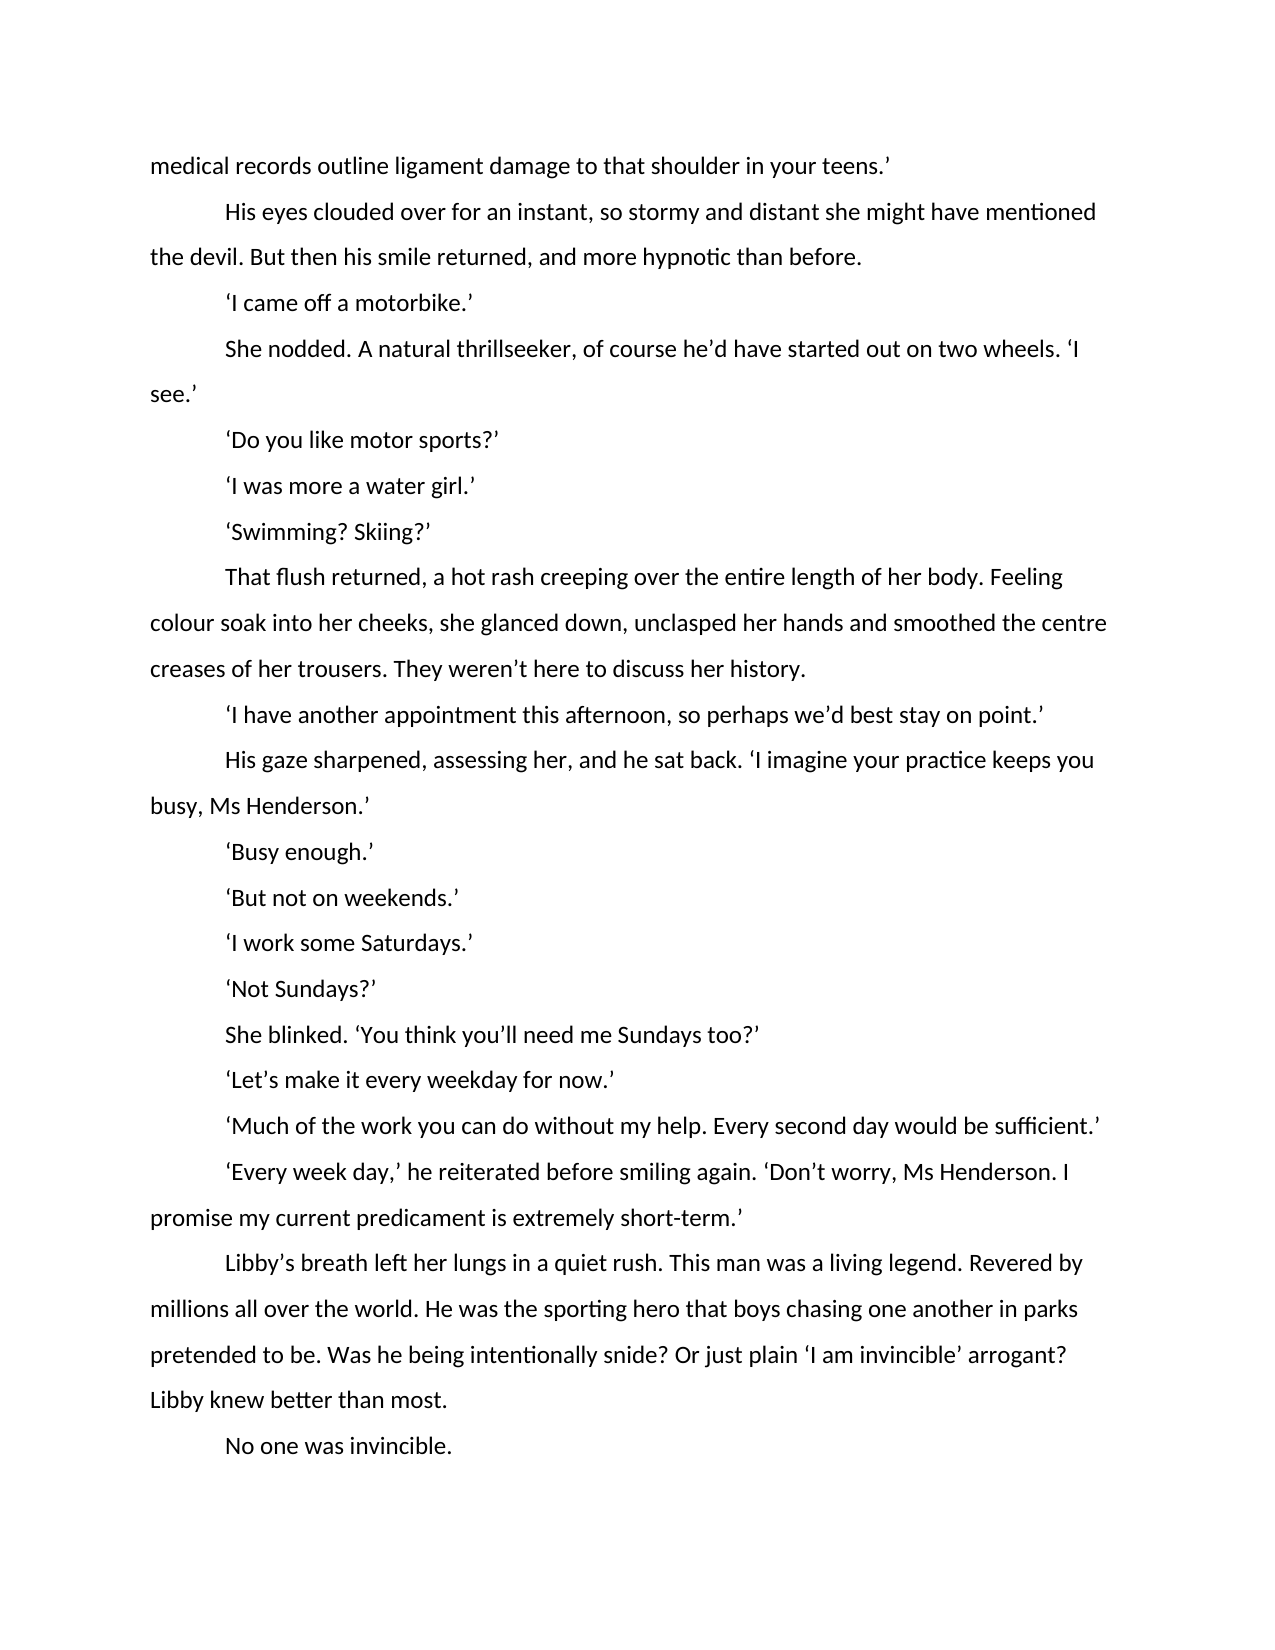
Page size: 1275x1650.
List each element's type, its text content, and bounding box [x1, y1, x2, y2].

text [150, 150, 1125, 181]
text His gaze sharpened, assessing her, and he sat back. ‘I imagine your practice keeps you busy, Ms Henderson.’ [150, 744, 1125, 821]
text ‘Swimming? Skiing?’ [150, 516, 1125, 546]
text Libby’s breath left her lungs in a quiet rush. This man was a living legend. Revered by millions all over the world. He was the sporting hero that boys chasing one another in parks pretended to be. Was he being intentionally snide? Or just plain ‘I am invincible’ arrogant? Libby knew better than most. [150, 1247, 1125, 1415]
text She nodded. A natural thrillseeker, of course he’d have started out on two wheels. ‘I see.’ [150, 333, 1125, 409]
text She blinked. ‘You think you’ll need me Sundays too?’ [150, 1019, 1125, 1049]
text His eyes clouded over for an instant, so stormy and distant she might have mentioned the devil. But then his smile returned, and more hypnotic than before. [150, 196, 1125, 272]
text ‘I have another appointment this afternoon, so perhaps we’d best stay on point.’ [150, 699, 1125, 729]
text ‘Do you like motor sports?’ [150, 424, 1125, 455]
text ‘Not Sundays?’ [150, 973, 1125, 1004]
text ‘Let’s make it every weekday for now.’ [150, 1064, 1125, 1095]
text That flush returned, a hot rash creeping over the entire length of her body. Feeling colour soak into her cheeks, she glanced down, unclasped her hands and smoothed the centre creases of her trousers. They weren’t here to discuss her history. [150, 562, 1125, 683]
text ‘But not on weekends.’ [150, 882, 1125, 912]
text ‘I came off a motorbike.’ [150, 287, 1125, 318]
text No one was invincible. [150, 1430, 1125, 1461]
text ‘I work some Saturdays.’ [150, 927, 1125, 958]
text ‘I was more a water girl.’ [150, 470, 1125, 501]
text ‘Busy enough.’ [150, 836, 1125, 866]
text ‘Much of the work you can do without my help. Every second day would be sufficient.’ [150, 1110, 1125, 1141]
text ‘Every week day,’ he reiterated before smiling again. ‘Don’t worry, Ms Henderson. I promise my current predicament is extremely short-term.’ [150, 1156, 1125, 1232]
